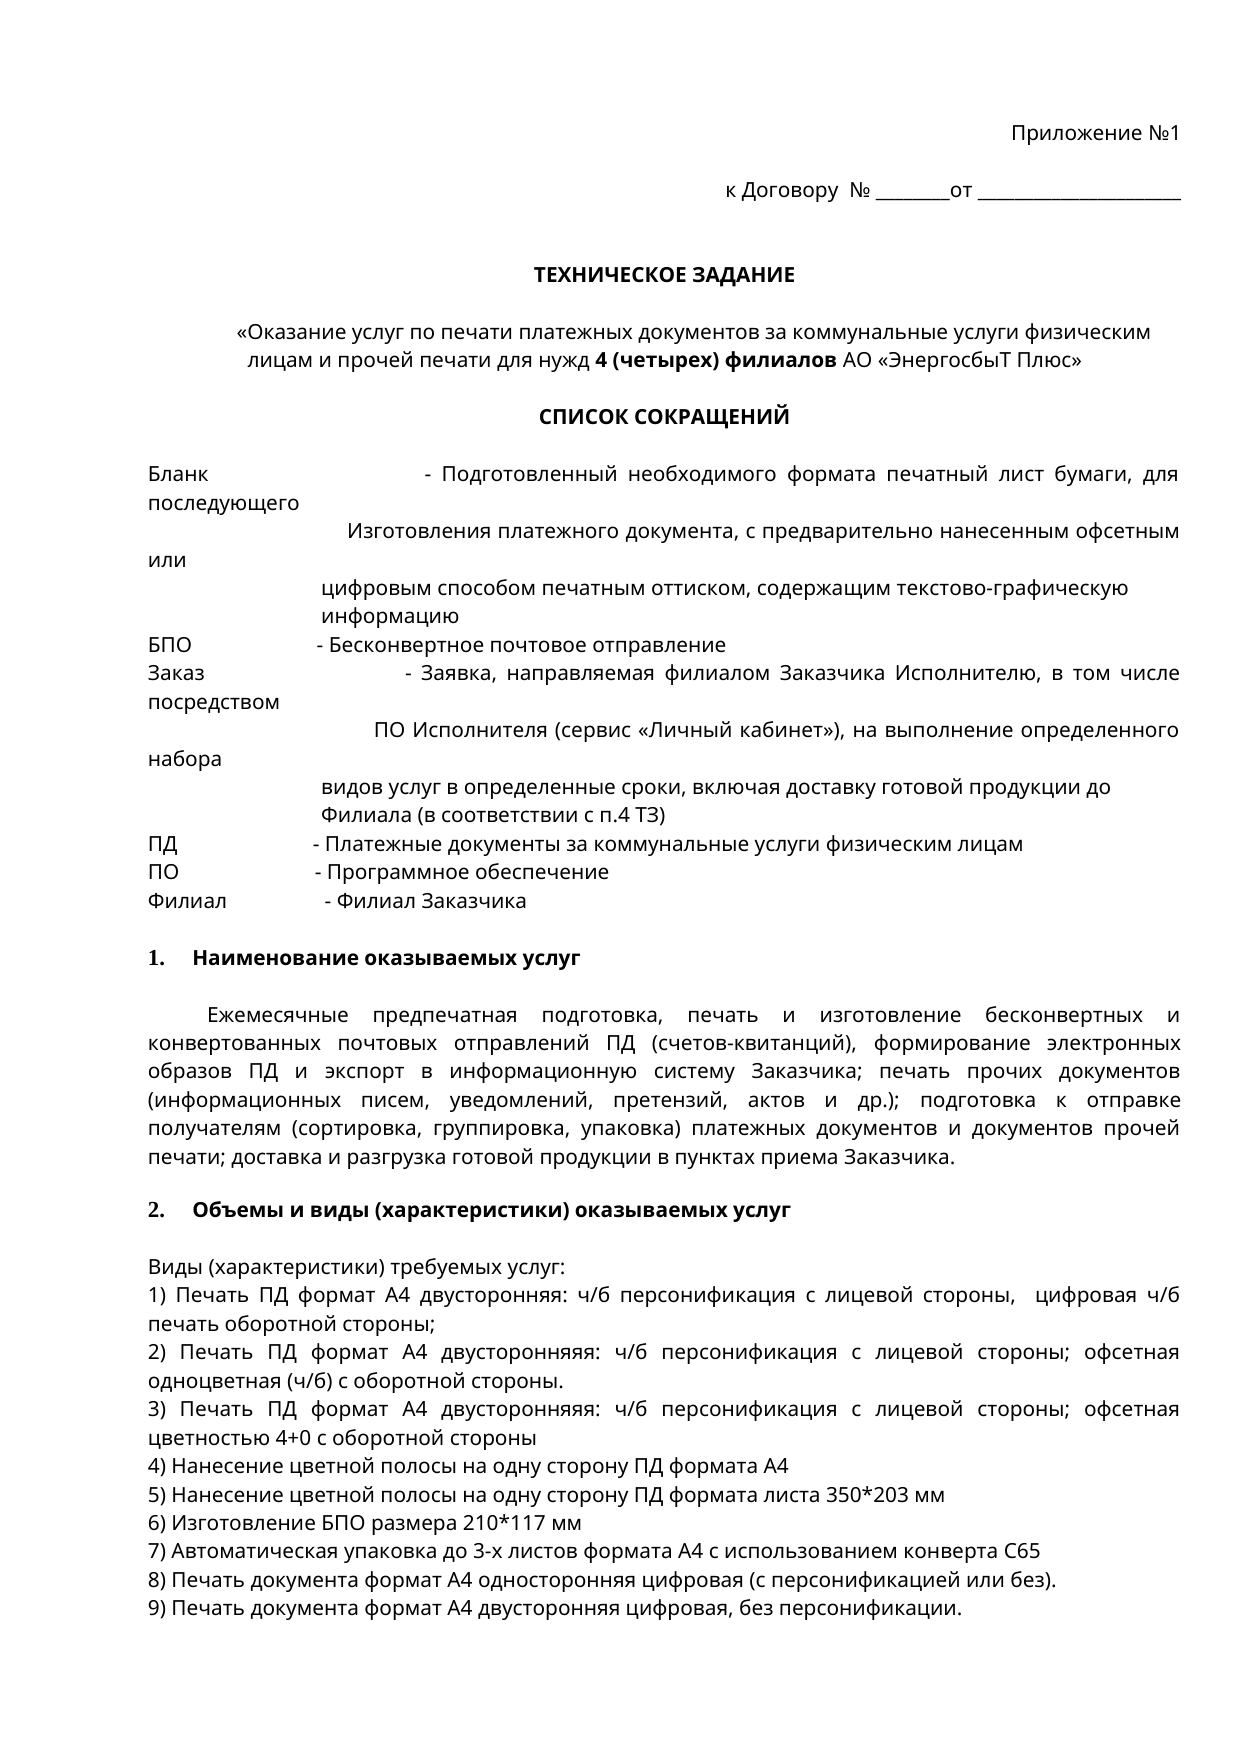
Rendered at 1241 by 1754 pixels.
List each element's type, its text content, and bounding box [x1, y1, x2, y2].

text Филиал - Филиал Заказчика [148, 886, 1181, 914]
text Заказ - Заявка, направляемая филиалом Заказчика Исполнителю, в том числе посредством [148, 658, 1181, 715]
text БПО - Бесконвертное почтовое отправление [148, 630, 1181, 658]
text Приложение №1 [148, 118, 1181, 147]
text 7) Автоматическая упаковка до 3-х листов формата А4 с использованием конверта С65 [148, 1537, 1181, 1565]
text цифровым способом печатным оттиском, содержащим текстово-графическую [148, 573, 1181, 602]
text СПИСОК СОКРАЩЕНИЙ [148, 402, 1181, 431]
text 6) Изготовление БПО размера 210*117 мм [148, 1508, 1181, 1537]
text Виды (характеристики) требуемых услуг: [148, 1252, 1181, 1281]
text ПД - Платежные документы за коммунальные услуги физическим лицам [148, 829, 1181, 857]
text Изготовления платежного документа, с предварительно нанесенным офсетным или [148, 516, 1181, 573]
text 5) Нанесение цветной полосы на одну сторону ПД формата листа 350*203 мм [148, 1480, 1181, 1508]
text информацию [148, 602, 1181, 630]
text видов услуг в определенные сроки, включая доставку готовой продукции до [148, 772, 1181, 801]
text Бланк - Подготовленный необходимого формата печатный лист бумаги, для последующего [148, 459, 1181, 516]
text 9) Печать документа формат А4 двусторонняя цифровая, без персонификации. [148, 1593, 1181, 1622]
text 8) Печать документа формат А4 односторонняя цифровая (с персонификацией или без). [148, 1565, 1181, 1593]
text ТЕХНИЧЕСКОЕ ЗАДАНИЕ [148, 260, 1181, 289]
text 4) Нанесение цветной полосы на одну сторону ПД формата А4 [148, 1451, 1181, 1480]
text Филиала (в соответствии с п.4 ТЗ) [148, 801, 1181, 829]
text Ежемесячные предпечатная подготовка, печать и изготовление бесконвертных и конвертованных почтовых отправлений ПД (счетов-квитанций), формирование электронных образов ПД и экспорт в информационную систему Заказчика; печать прочих документов (информационных писем, уведомлений, претензий, актов и др.); подготовка к отправке получателям (сортировка, группировка, упаковка) платежных документов и документов прочей печати; доставка и разгрузка готовой продукции в пунктах приема Заказчика. [148, 1000, 1181, 1170]
text к Договору № ________от ______________________ [148, 175, 1181, 203]
text ПО - Программное обеспечение [148, 857, 1181, 886]
list Наименование оказываемых услуг [148, 943, 1211, 971]
list Объемы и виды (характеристики) оказываемых услуг [148, 1195, 1211, 1224]
text 2) Печать ПД формат А4 двусторонняяя: ч/б персонификация с лицевой стороны; офсетная одноцветная (ч/б) с оборотной стороны. [148, 1337, 1181, 1394]
text 1) Печать ПД формат А4 двусторонняя: ч/б персонификация с лицевой стороны, цифровая ч/б печать оборотной стороны; [148, 1281, 1181, 1337]
text ПО Исполнителя (сервис «Личный кабинет»), на выполнение определенного набора [148, 715, 1181, 772]
text «Оказание услуг по печати платежных документов за коммунальные услуги физическим лицам и прочей печати для нужд 4 (четырех) филиалов АО «ЭнергосбыТ Плюс» [148, 317, 1181, 374]
text 3) Печать ПД формат А4 двусторонняяя: ч/б персонификация с лицевой стороны; офсетная цветностью 4+0 с оборотной стороны [148, 1394, 1181, 1451]
